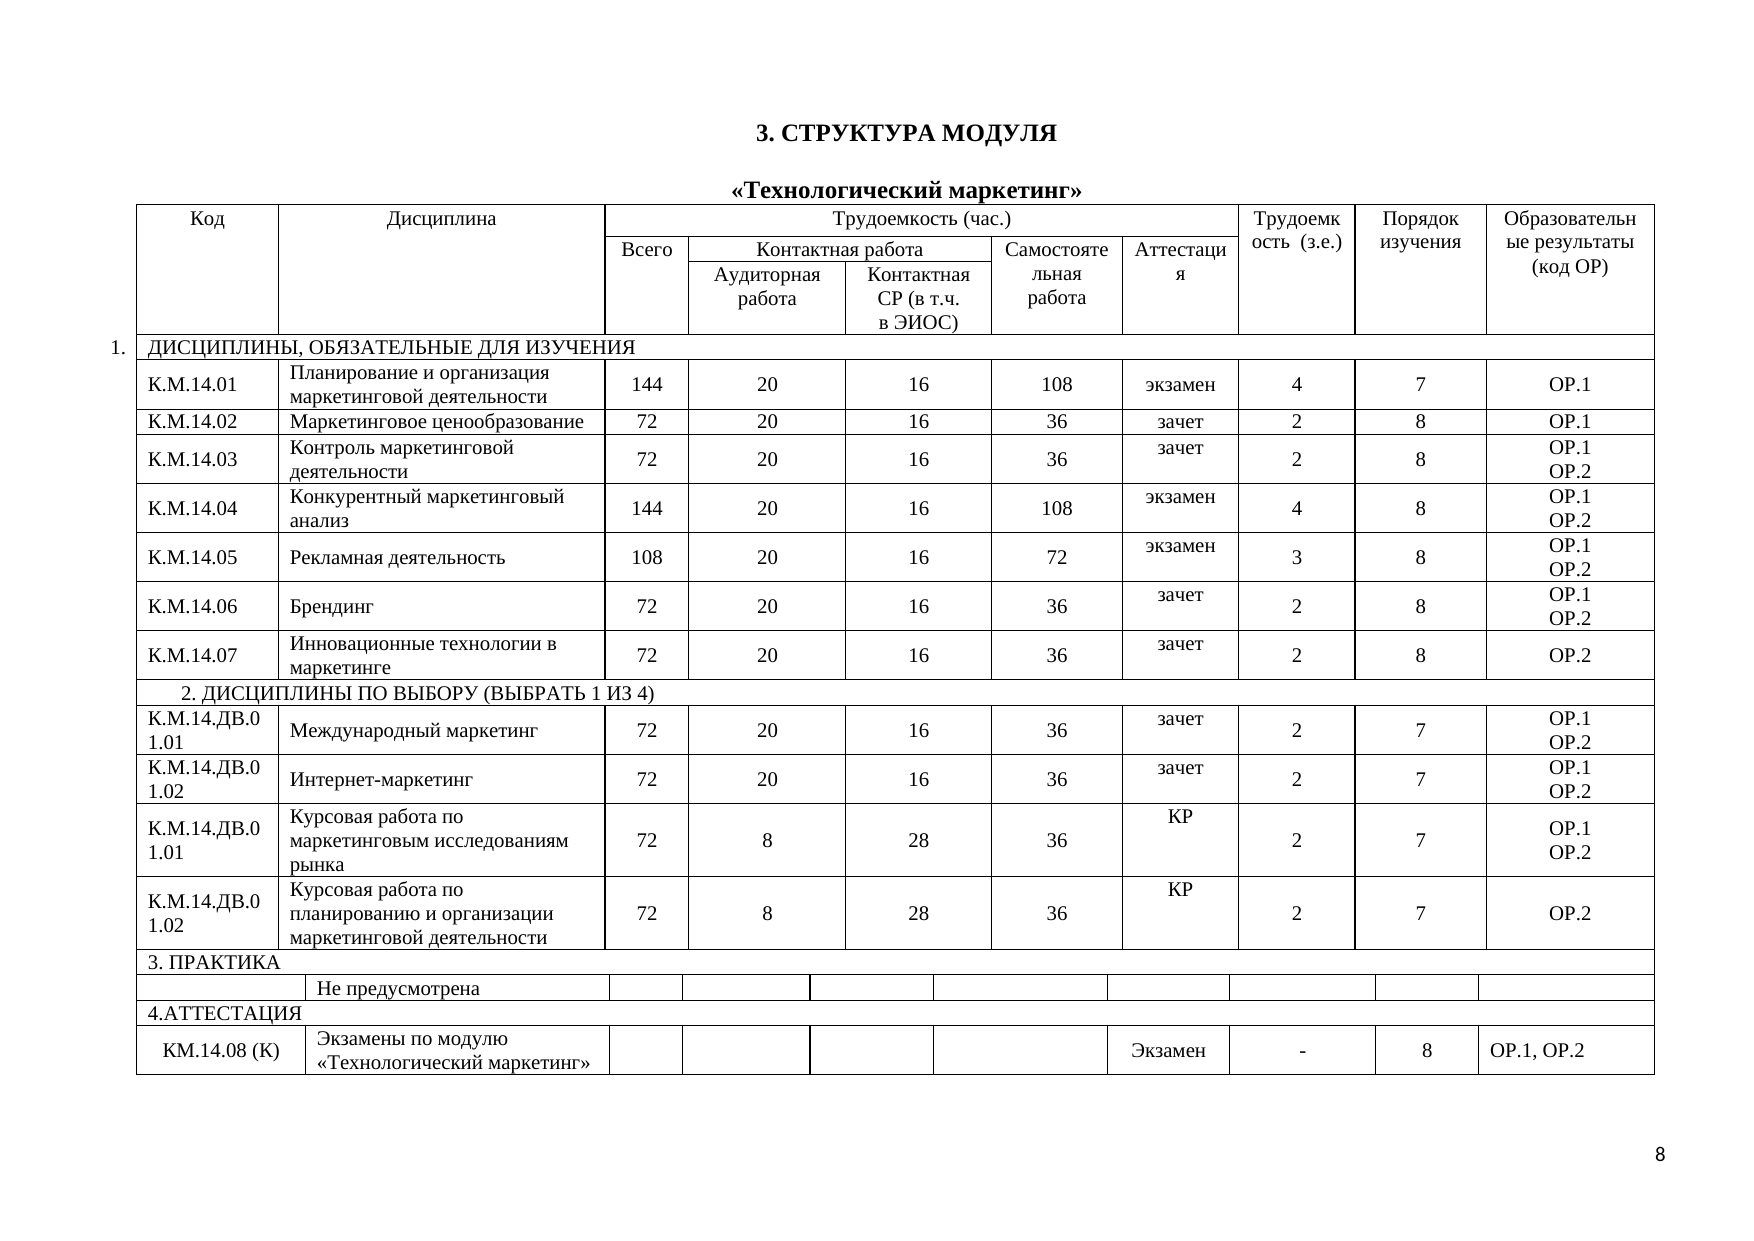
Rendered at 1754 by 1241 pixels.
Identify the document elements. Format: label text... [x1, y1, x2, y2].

table_cell [934, 975, 1107, 999]
table_cell [811, 975, 933, 999]
table_cell 20 [689, 582, 845, 630]
table_cell 8 [689, 877, 845, 949]
table_header Трудоемкость (з.е.) [1239, 205, 1354, 334]
table_cell Дисциплины, обязательные для изучения [137, 335, 1654, 359]
table_cell 144 [606, 484, 688, 532]
table_cell Планирование и организация маркетинговой деятельности [279, 360, 604, 408]
table_cell 72 [606, 804, 688, 876]
table_cell К.М.14.07 [137, 631, 278, 679]
table_header Образовательные результаты (код ОР) [1487, 205, 1654, 334]
table_header Код [137, 205, 278, 334]
table_cell Всего [606, 237, 688, 334]
table_cell Брендинг [279, 582, 604, 630]
table_cell ОР.2 [1487, 877, 1654, 949]
table_cell 16 [846, 435, 991, 483]
table_cell 2 [1239, 435, 1354, 483]
table_cell ОР.1 ОР.2 [1487, 484, 1654, 532]
table_cell [610, 1026, 682, 1074]
table_cell 16 [846, 533, 991, 581]
table_cell К.М.14.01 [137, 360, 278, 408]
table_cell 28 [846, 877, 991, 949]
table_cell КМ.14.08 (К) [137, 1026, 305, 1074]
table_cell 4.АТТЕСТАЦИЯ [137, 1001, 1654, 1024]
table_cell 4 [1239, 360, 1354, 408]
table_cell [1479, 975, 1654, 999]
table_cell 72 [992, 533, 1122, 581]
table_cell 2 [1239, 706, 1354, 754]
table_cell экзамен [1123, 533, 1238, 581]
table_cell Инновационные технологии в маркетинге [279, 631, 604, 679]
table_cell 16 [846, 582, 991, 630]
table_cell Маркетинговое ценообразование [279, 410, 604, 433]
table_cell 8 [1356, 484, 1486, 532]
table_cell 72 [606, 435, 688, 483]
table_cell 16 [846, 631, 991, 679]
table_cell К.М.14.02 [137, 410, 278, 433]
table_cell Международный маркетинг [279, 706, 604, 754]
table_cell [137, 975, 305, 999]
table_cell 4 [1239, 484, 1354, 532]
table_cell 72 [606, 706, 688, 754]
table_cell 20 [689, 360, 845, 408]
table_cell 36 [992, 755, 1122, 803]
table_cell зачет [1123, 435, 1238, 483]
table_cell 108 [992, 360, 1122, 408]
table_cell [1376, 975, 1478, 999]
table_cell Аудиторная работа [689, 262, 845, 334]
table_cell 144 [606, 360, 688, 408]
table_cell 108 [606, 533, 688, 581]
table_header Трудоемкость (час.) [606, 205, 1238, 236]
table_cell 16 [846, 360, 991, 408]
table_cell К.М.14.05 [137, 533, 278, 581]
table_cell К.М.14.03 [137, 435, 278, 483]
table_cell 36 [992, 706, 1122, 754]
table_cell 16 [846, 706, 991, 754]
table_cell 108 [992, 484, 1122, 532]
table_cell зачет [1123, 631, 1238, 679]
table_cell 2 [1239, 582, 1354, 630]
table_cell ОР.1 ОР.2 [1487, 582, 1654, 630]
table_cell 2 [1239, 755, 1354, 803]
table_cell 7 [1356, 804, 1486, 876]
table_cell 20 [689, 706, 845, 754]
table_cell ОР.1 ОР.2 [1487, 755, 1654, 803]
table_cell КР [1123, 877, 1238, 949]
table_cell 36 [992, 582, 1122, 630]
table_cell - [1230, 1026, 1375, 1074]
table_cell Не предусмотрена [306, 975, 609, 999]
table_cell К.М.14.ДВ.01.02 [137, 877, 278, 949]
table_cell 72 [606, 877, 688, 949]
table_cell 8 [1356, 435, 1486, 483]
table_cell 3. ПРАКТИКА [137, 950, 1654, 974]
table_cell 20 [689, 410, 845, 433]
table_cell 36 [992, 804, 1122, 876]
text 3. Структура модуля [148, 118, 1665, 147]
table_cell 72 [606, 631, 688, 679]
table_cell 2 [1239, 631, 1354, 679]
table_cell 20 [689, 631, 845, 679]
table_cell зачет [1123, 706, 1238, 754]
table_cell 20 [689, 533, 845, 581]
table_cell К.М.14.04 [137, 484, 278, 532]
table_cell ОР.1, ОР.2 [1479, 1026, 1654, 1074]
table_cell ОР.1 ОР.2 [1487, 804, 1654, 876]
table_cell К.М.14.ДВ.01.02 [137, 755, 278, 803]
table_cell 20 [689, 435, 845, 483]
table_header Порядок изучения [1356, 205, 1486, 334]
table_cell 2 [1239, 410, 1354, 433]
table_cell Экзамен [1108, 1026, 1229, 1074]
table_cell 20 [689, 755, 845, 803]
table_cell ОР.1 ОР.2 [1487, 706, 1654, 754]
table_cell [1108, 975, 1229, 999]
table_cell 2 [1239, 804, 1354, 876]
table_cell 72 [606, 582, 688, 630]
table_cell 8 [689, 804, 845, 876]
table_cell Самостоятельная работа [992, 237, 1122, 334]
table_cell КР [1123, 804, 1238, 876]
table_cell 20 [689, 484, 845, 532]
table_cell 2. Дисциплины по выбору (выбрать 1 из 4) [137, 680, 1654, 704]
table_cell 36 [992, 631, 1122, 679]
table_cell [610, 975, 682, 999]
table_cell Экзамены по модулю «Технологический маркетинг» [306, 1026, 609, 1074]
table_cell ОР.2 [1487, 631, 1654, 679]
table_cell 72 [606, 755, 688, 803]
table_cell К.М.14.ДВ.01.01 [137, 804, 278, 876]
table_cell ОР.1 [1487, 360, 1654, 408]
table_cell 7 [1356, 877, 1486, 949]
table_cell Аттестация [1123, 237, 1238, 334]
table_cell зачет [1123, 755, 1238, 803]
table_cell Курсовая работа по планированию и организации маркетинговой деятельности [279, 877, 604, 949]
table_cell 16 [846, 755, 991, 803]
table_cell 28 [846, 804, 991, 876]
table_cell экзамен [1123, 484, 1238, 532]
table_cell ОР.1 ОР.2 [1487, 435, 1654, 483]
table_cell 8 [1356, 410, 1486, 433]
table_cell К.М.14.06 [137, 582, 278, 630]
table_cell К.М.14.ДВ.01.01 [137, 706, 278, 754]
table_cell [683, 1026, 809, 1074]
table_cell зачет [1123, 410, 1238, 433]
table_cell Рекламная деятельность [279, 533, 604, 581]
table_cell зачет [1123, 582, 1238, 630]
table_cell Интернет-маркетинг [279, 755, 604, 803]
table_cell 2 [1239, 877, 1354, 949]
table_cell 16 [846, 410, 991, 433]
text «Технологический маркетинг» [148, 176, 1665, 204]
table_cell экзамен [1123, 360, 1238, 408]
table_cell [683, 975, 809, 999]
table_cell 36 [992, 410, 1122, 433]
table_cell Контактная СР (в т.ч. в ЭИОС) [846, 262, 991, 334]
table_cell 8 [1376, 1026, 1478, 1074]
table_cell 16 [846, 484, 991, 532]
table_cell ОР.1 ОР.2 [1487, 533, 1654, 581]
table_cell Курсовая работа по маркетинговым исследованиям рынка [279, 804, 604, 876]
table_cell 36 [992, 435, 1122, 483]
table_cell [811, 1026, 933, 1074]
table_header Дисциплина [279, 205, 604, 334]
table_cell 7 [1356, 755, 1486, 803]
table_cell Контроль маркетинговой деятельности [279, 435, 604, 483]
table_cell [1230, 975, 1375, 999]
table_cell 3 [1239, 533, 1354, 581]
table_cell ОР.1 [1487, 410, 1654, 433]
table_cell 8 [1356, 582, 1486, 630]
table_cell 8 [1356, 533, 1486, 581]
table_cell 72 [606, 410, 688, 433]
table_cell 7 [1356, 706, 1486, 754]
table_cell Контактная работа [689, 237, 991, 261]
table_cell [934, 1026, 1107, 1074]
table_cell 36 [992, 877, 1122, 949]
table_cell 7 [1356, 360, 1486, 408]
table_cell Конкурентный маркетинговый анализ [279, 484, 604, 532]
table_cell 8 [1356, 631, 1486, 679]
